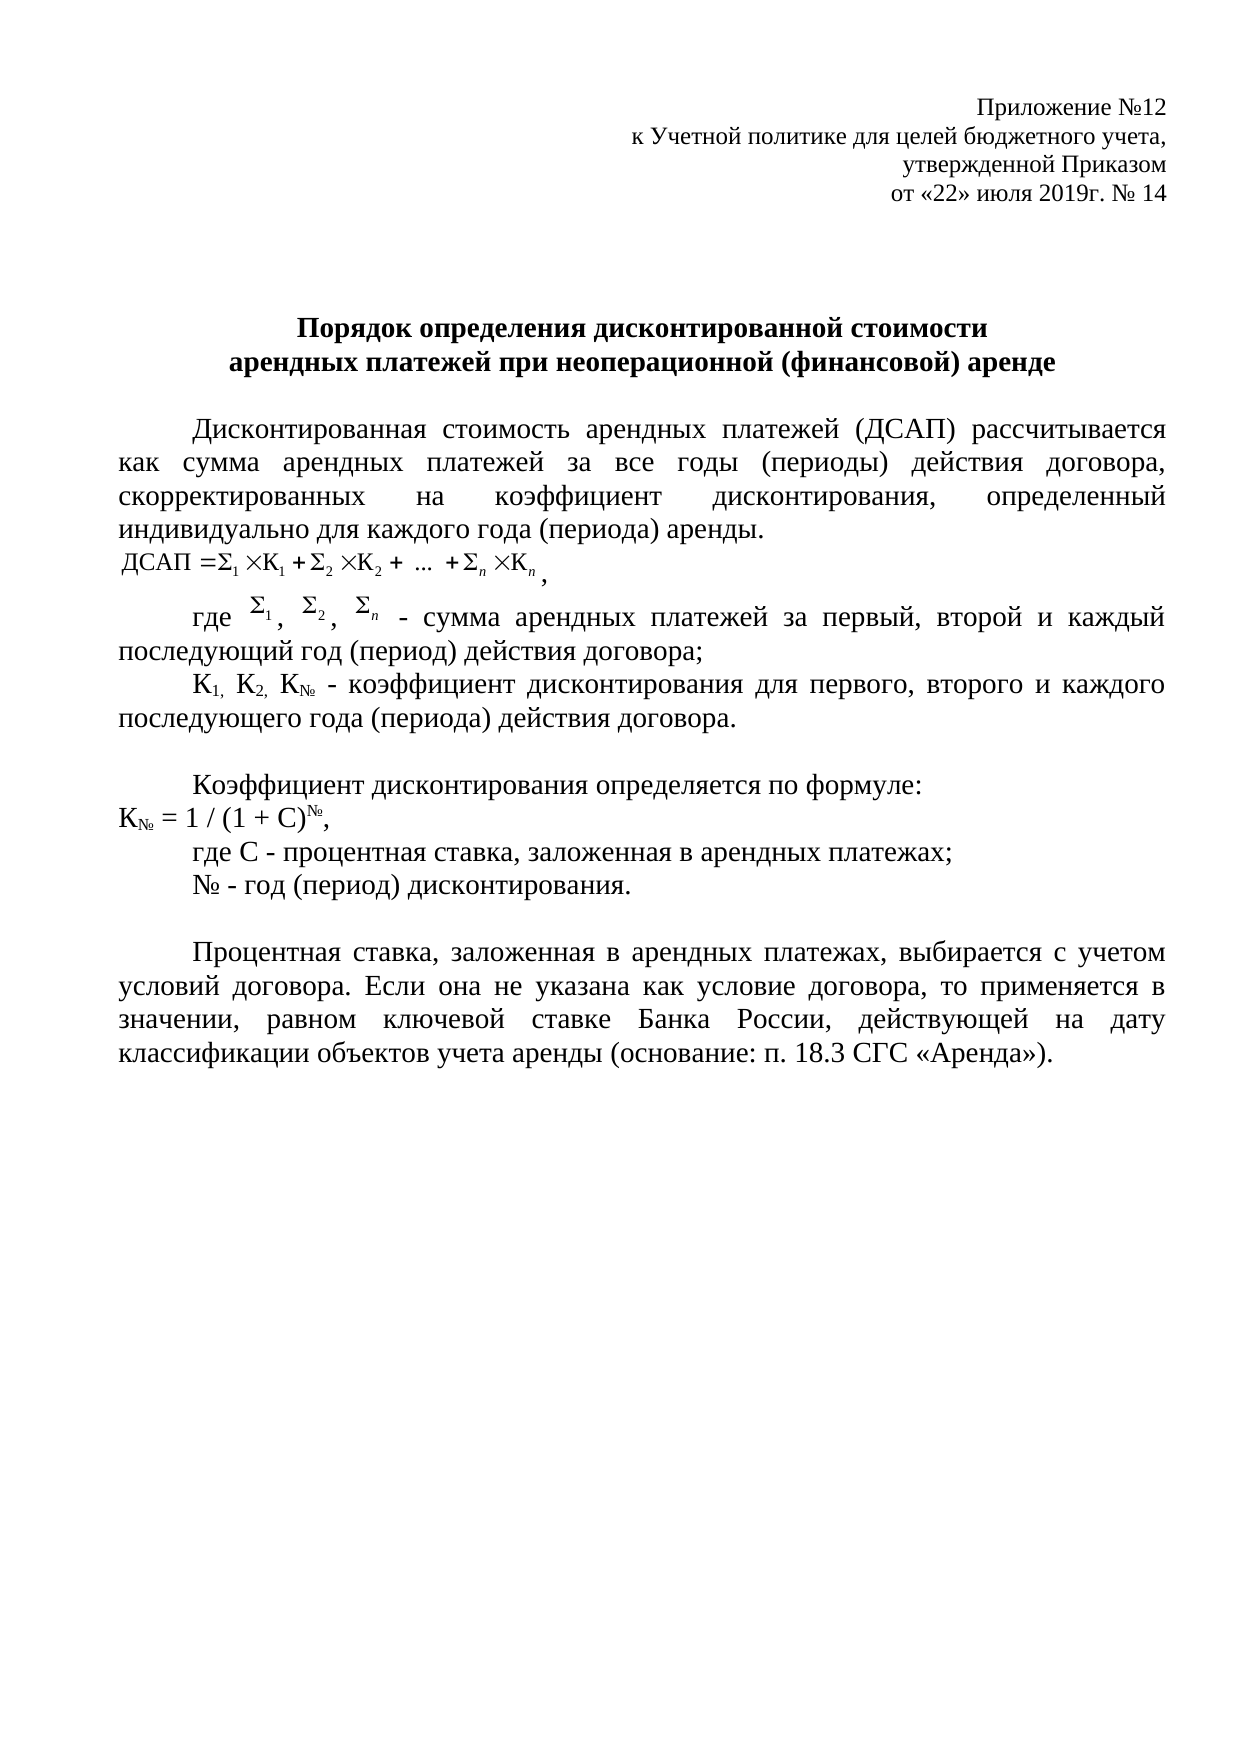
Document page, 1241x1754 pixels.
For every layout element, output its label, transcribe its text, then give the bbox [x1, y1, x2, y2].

text Дисконтированная стоимость арендных платежей (ДСАП) рассчитывается как сумма арендных платежей за все годы (периоды) действия договора, скорректированных на коэффициент дисконтирования, определенный индивидуально для каждого года (периода) аренды. [118, 411, 1167, 545]
text , [118, 545, 1167, 589]
text где , , - сумма арендных платежей за первый, второй и каждый последующий год (период) действия договора; [118, 589, 1167, 666]
text Порядок определения дисконтированной стоимости [118, 310, 1167, 344]
text где С - процентная ставка, заложенная в арендных платежах; [118, 834, 1167, 867]
text Процентная ставка, заложенная в арендных платежах, выбирается с учетом условий договора. Если она не указана как условие договора, то применяется в значении, равном ключевой ставке Банка России, действующей на дату классификации объектов учета аренды (основание: п. 18.3 СГС «Аренда»). [118, 934, 1167, 1069]
text № - год (период) дисконтирования. [118, 867, 1167, 901]
text К№ = 1 / (1 + С)№, [118, 800, 1167, 834]
text утвержденной Приказом [118, 149, 1167, 178]
text арендных платежей при неоперационной (финансовой) аренде [118, 344, 1167, 377]
text К1, К2, К№ - коэффициент дисконтирования для первого, второго и каждого последующего года (периода) действия договора. [118, 666, 1167, 733]
text Приложение №12 [118, 92, 1167, 121]
text Коэффициент дисконтирования определяется по формуле: [118, 767, 1167, 800]
text от «22» июля 2019г. № 14 [118, 178, 1167, 207]
text к Учетной политике для целей бюджетного учета, [118, 121, 1167, 149]
